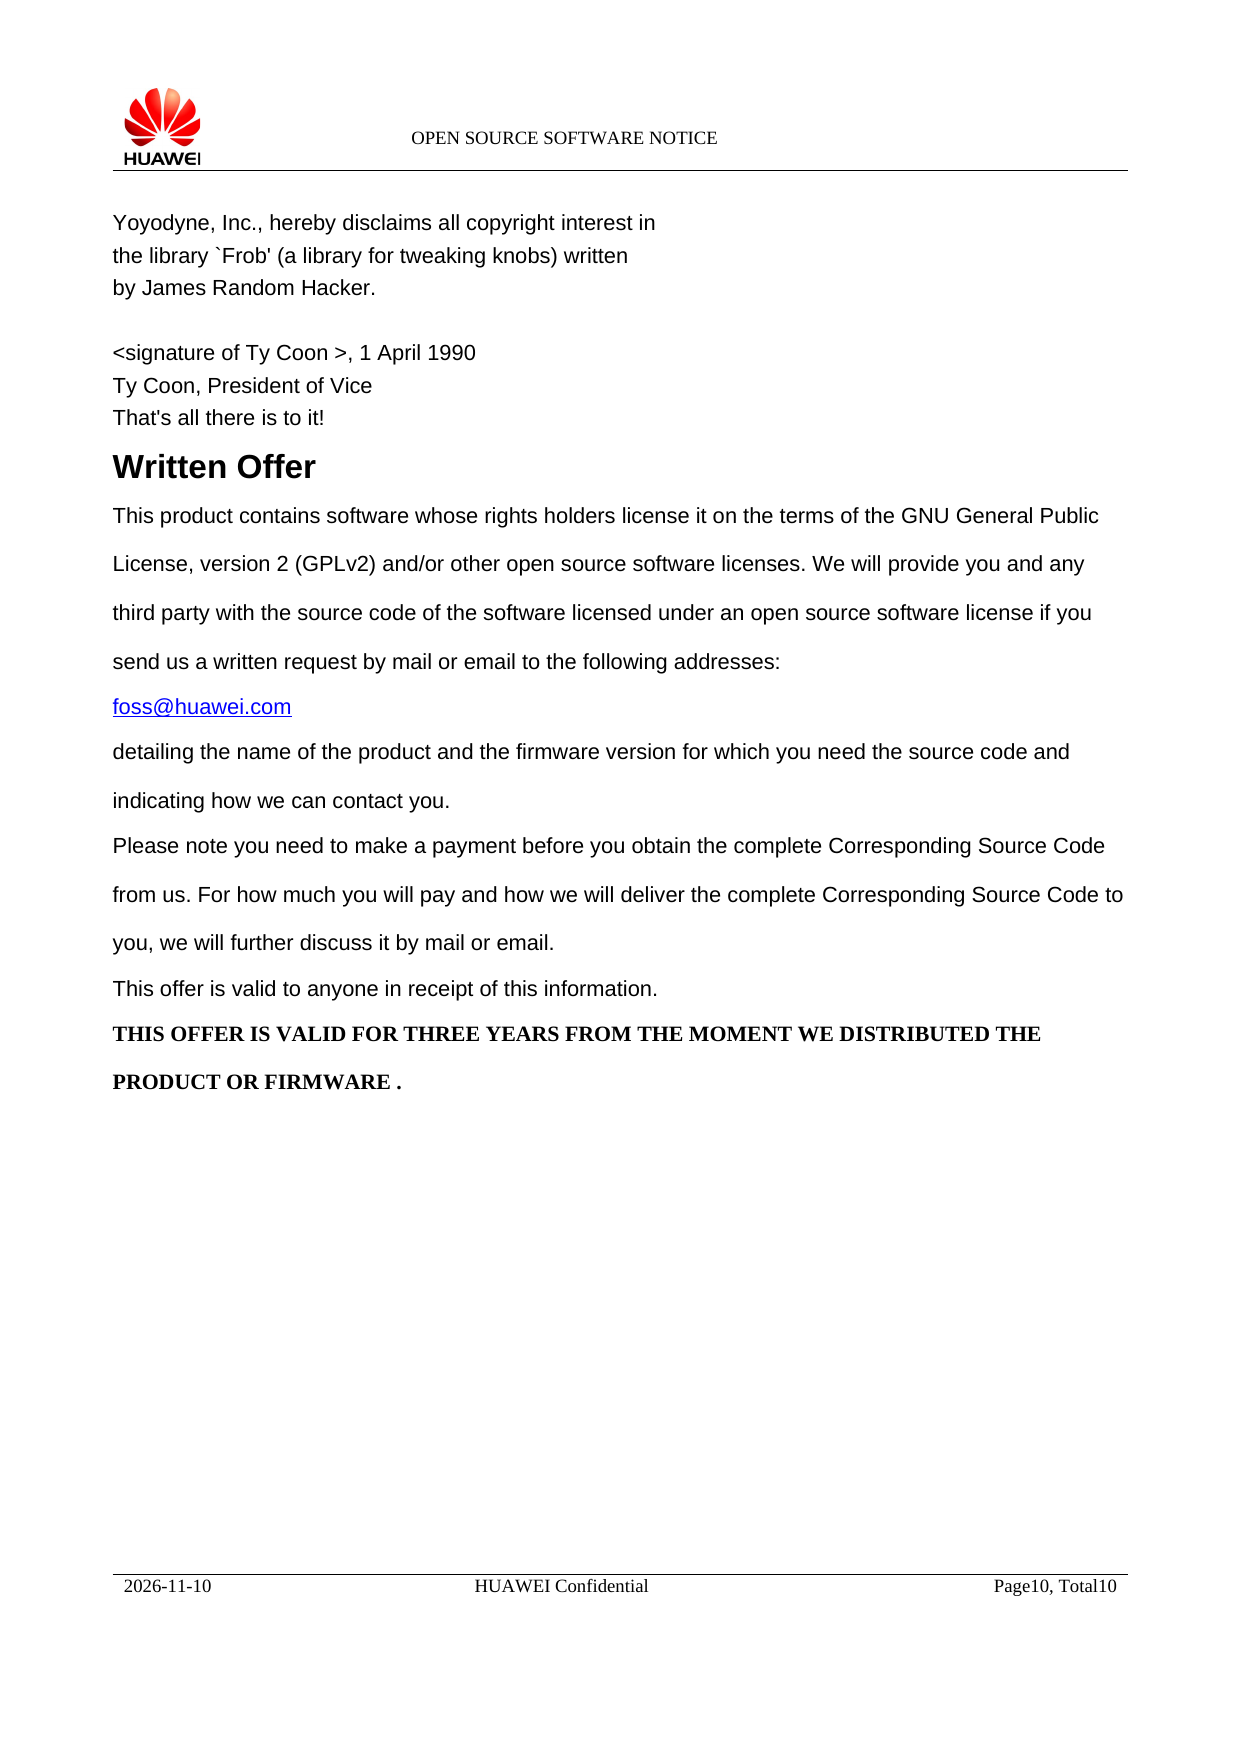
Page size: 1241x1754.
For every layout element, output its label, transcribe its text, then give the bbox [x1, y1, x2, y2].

text <signature of Ty Coon >, 1 April 1990 [112, 336, 1128, 369]
text by James Random Hacker. [112, 271, 1128, 304]
text foss@huawei.com [112, 690, 1128, 723]
text This offer is valid to anyone in receipt of this information. [112, 972, 1128, 1004]
text That's all there is to it! [112, 401, 1128, 434]
text Yoyodyne, Inc., hereby disclaims all copyright interest in [112, 206, 1128, 239]
text Please note you need to make a payment before you obtain the complete Corresponding Source Code from us. For how much you will pay and how we will deliver the complete Corresponding Source Code to you, we will further discuss it by mail or email. [112, 829, 1128, 959]
text This product contains software whose rights holders license it on the terms of the GNU General Public License, version 2 (GPLv2) and/or other open source software licenses. We will provide you and any third party with the source code of the software licensed under an open source software license if you send us a written request by mail or email to the following addresses: [112, 499, 1128, 678]
text This offer is valid for three years from the moment we distributed the product or firmware . [112, 1017, 1128, 1098]
text Ty Coon, President of Vice [112, 369, 1128, 401]
text detailing the name of the product and the firmware version for which you need the source code and indicating how we can contact you. [112, 735, 1128, 817]
text Written Offer [112, 434, 1128, 499]
picture [124, 88, 201, 165]
text the library `Frob' (a library for tweaking knobs) written [112, 239, 1128, 271]
